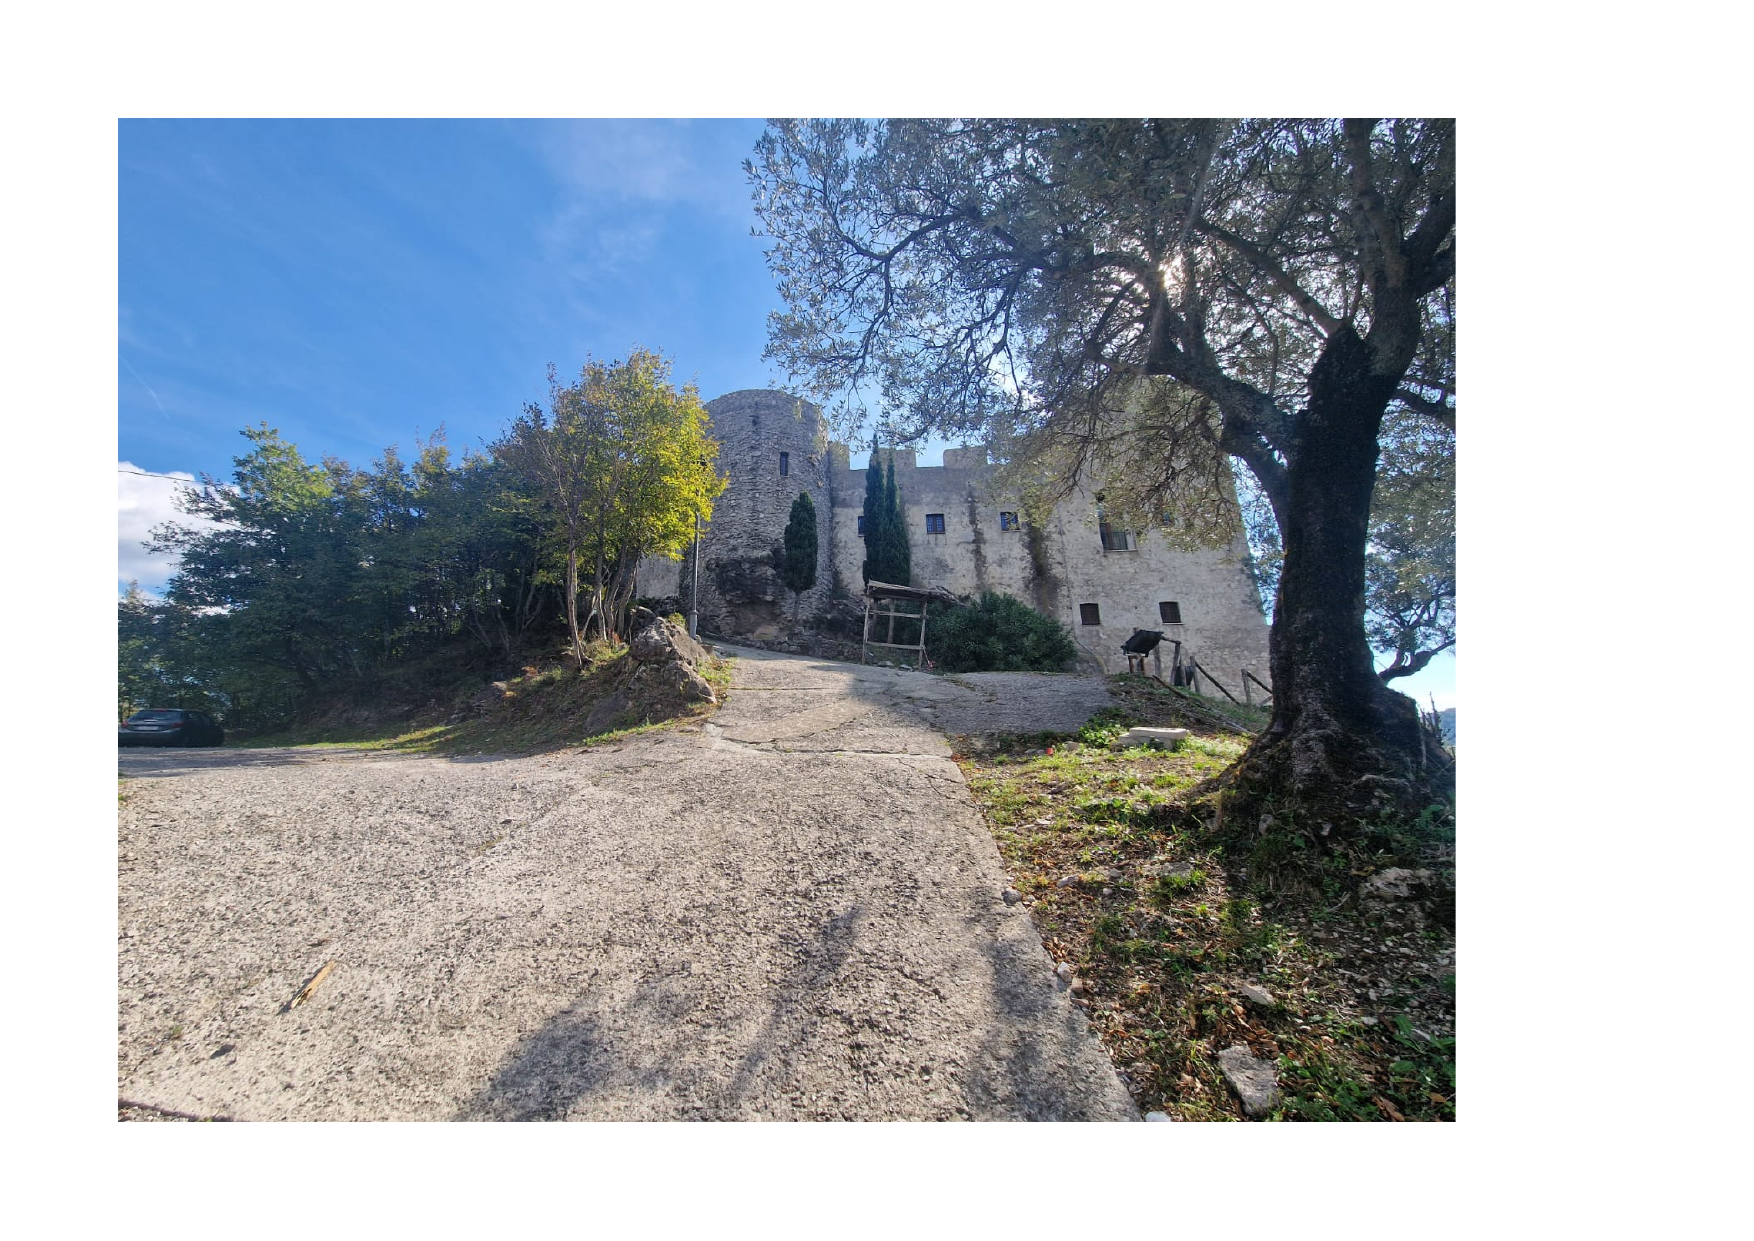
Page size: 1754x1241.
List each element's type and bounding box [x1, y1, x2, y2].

picture [118, 118, 1456, 1122]
